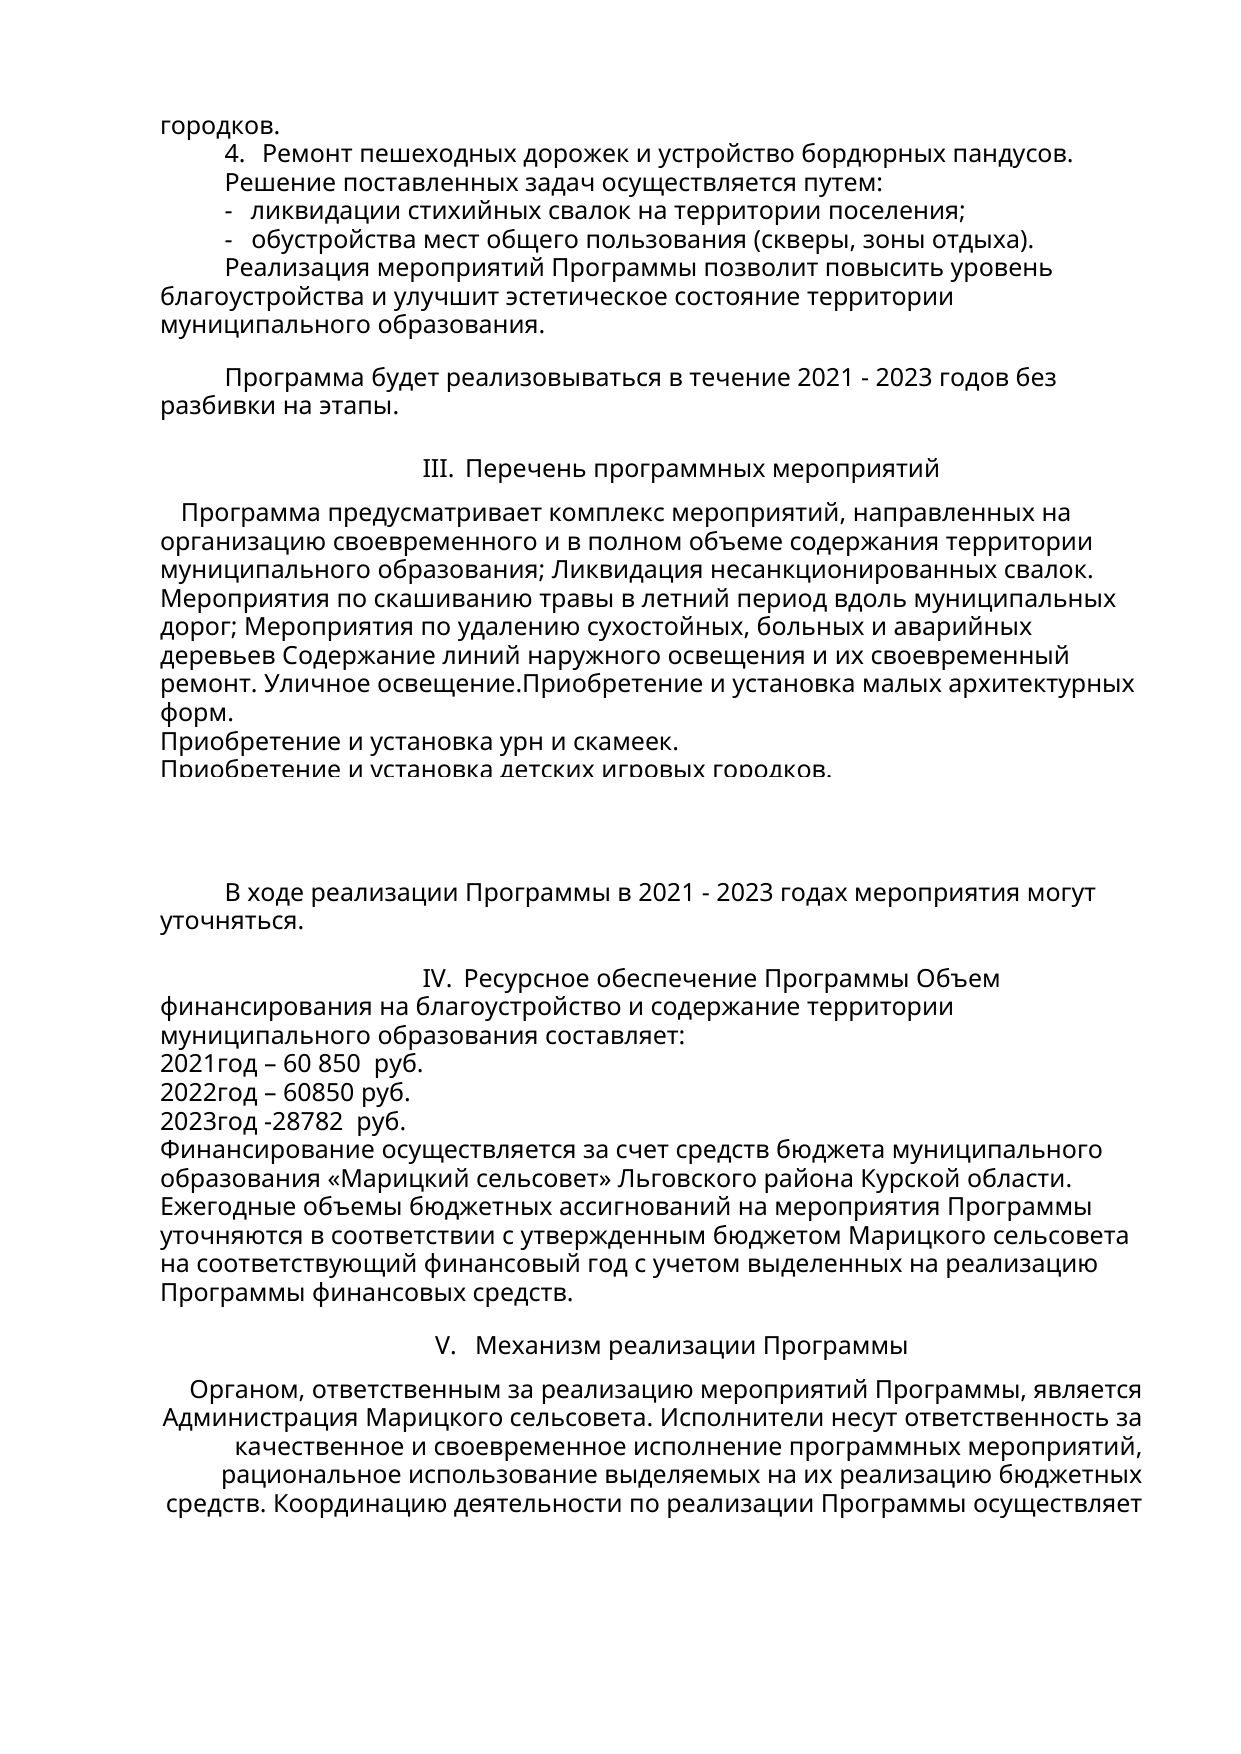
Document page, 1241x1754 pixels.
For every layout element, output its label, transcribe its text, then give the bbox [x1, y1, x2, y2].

text Приобретение и установка детских игровых городков. [160, 756, 1143, 777]
text 2023год -28782 руб. [160, 1107, 1143, 1136]
text Программа предусматривает комплекс мероприятий, направленных на организацию своевременного и в полном объеме содержания территории муниципального образования; Ликвидация несанкционированных свалок. Мероприятия по скашиванию травы в летний период вдоль муниципальных дорог; Мероприятия по удалению сухостойных, больных и аварийных деревьев Содержание линий наружного освещения и их своевременный ремонт. Уличное освещение.Приобретение и установка малых архитектурных форм. [160, 499, 1143, 727]
text В ходе реализации Программы в 2021 - 2023 годах мероприятия могут уточняться. [160, 878, 1143, 936]
list обустройства мест общего пользования (скверы, зоны отдыха). [224, 226, 1143, 254]
text 2021год – 60 850 руб. [160, 1050, 1143, 1079]
text Решение поставленных задач осуществляется путем: [224, 168, 1143, 197]
list Ресурсное обеспечение Программы Объем финансирования на благоустройство и содержание территории муниципального образования составляет: [160, 964, 1045, 1050]
text Приобретение и установка урн и скамеек. [160, 727, 1143, 756]
text Финансирование осуществляется за счет средств бюджета муниципального образования «Марицкий сельсовет» Льговского района Курской области. Ежегодные объемы бюджетных ассигнований на мероприятия Программы уточняются в соответствии с утвержденным бюджетом Марицкого сельсовета на соответствующий финансовый год с учетом выделенных на реализацию Программы финансовых средств. [160, 1136, 1143, 1307]
text Органом, ответственным за реализацию мероприятий Программы, является Администрация Марицкого сельсовета. Исполнители несут ответственность за качественное и своевременное исполнение программных мероприятий, рациональное использование выделяемых на их реализацию бюджетных средств. Координацию деятельности по реализации Программы осуществляет [160, 1376, 1143, 1518]
list Перечень программных мероприятий [422, 457, 1143, 482]
text городков. [160, 111, 1143, 140]
text Программа будет реализовываться в течение 2021 - 2023 годов без разбивки на этапы. [160, 364, 1143, 420]
list ликвидации стихийных свалок на территории поселения; [224, 197, 1143, 226]
text Реализация мероприятий Программы позволит повысить уровень [224, 254, 1143, 283]
list Механизм реализации Программы [435, 1335, 1143, 1360]
list Ремонт пешеходных дорожек и устройство бордюрных пандусов. [224, 140, 1143, 168]
text 2022год – 60850 руб. [160, 1079, 1143, 1107]
text благоустройства и улучшит эстетическое состояние территории муниципального образования. [160, 283, 1143, 339]
